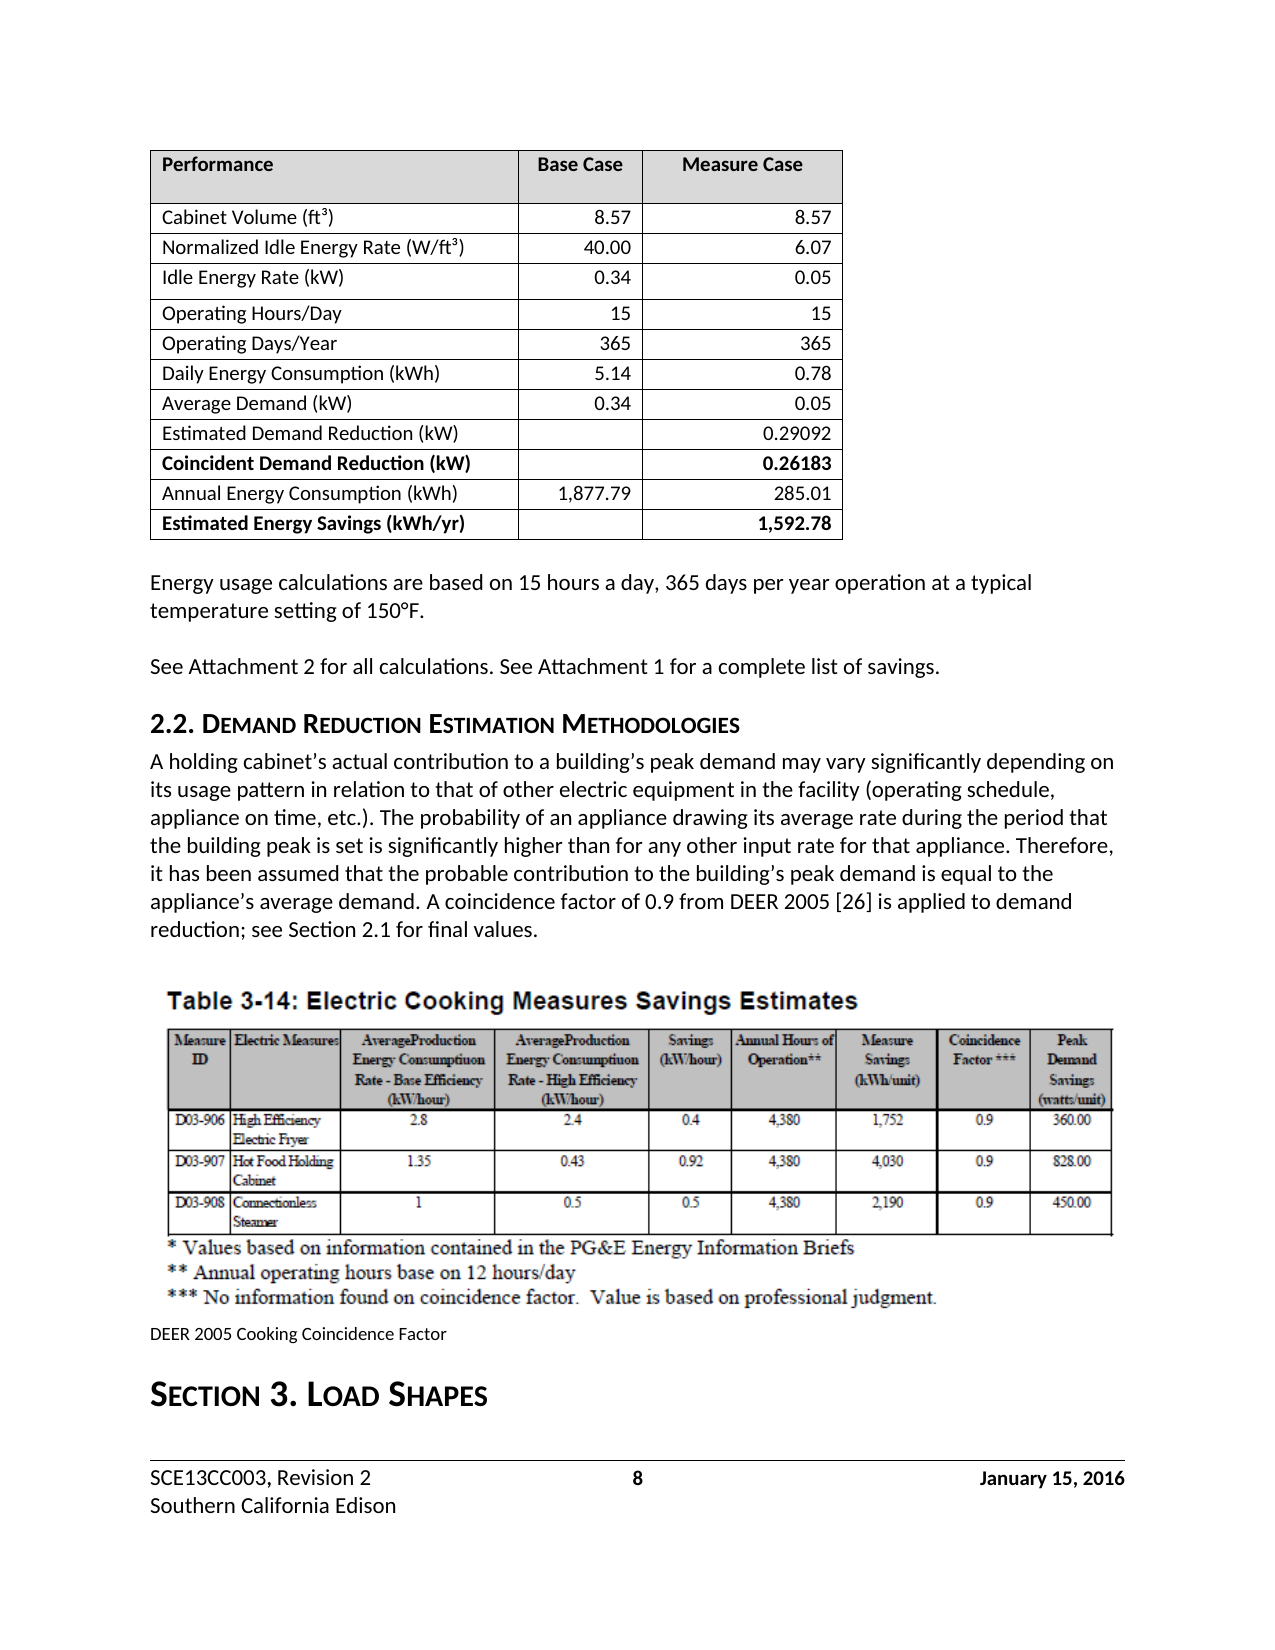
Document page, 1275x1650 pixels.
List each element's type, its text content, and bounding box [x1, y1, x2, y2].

table_cell 0.29092 [643, 420, 842, 449]
table_header Performance [151, 151, 518, 203]
table_cell 0.78 [643, 360, 842, 389]
table_cell Normalized Idle Energy Rate (W/ft³) [151, 234, 518, 263]
table_header Base Case [519, 151, 642, 203]
table_cell 0.34 [519, 264, 642, 299]
table_cell Cabinet Volume (ft³) [151, 204, 518, 233]
table_cell 365 [519, 330, 642, 359]
table_cell 40.00 [519, 234, 642, 263]
table_cell [519, 510, 642, 539]
table_cell 1,877.79 [519, 480, 642, 509]
table_cell 8.57 [643, 204, 842, 233]
table_cell 0.26183 [643, 450, 842, 479]
table_cell Estimated Demand Reduction (kW) [151, 420, 518, 449]
table_cell 285.01 [643, 480, 842, 509]
table_cell Annual Energy Consumption (kWh) [151, 480, 518, 509]
table_header Measure Case [643, 151, 842, 203]
subtitle 2.2. Demand Reduction Estimation Methodologies [150, 705, 1125, 741]
table_cell 0.34 [519, 390, 642, 419]
table_cell Estimated Energy Savings (kWh/yr) [151, 510, 518, 539]
table_cell 6.07 [643, 234, 842, 263]
table_cell 5.14 [519, 360, 642, 389]
table_cell Daily Energy Consumption (kWh) [151, 360, 518, 389]
text DEER 2005 Cooking Coincidence Factor [150, 1322, 1125, 1345]
subtitle Section 3. Load Shapes [150, 1370, 1125, 1416]
text See Attachment 2 for all calculations. See Attachment 1 for a complete list of savings. [150, 652, 1125, 680]
table_cell 15 [519, 300, 642, 329]
table_cell Coincident Demand Reduction (kW) [151, 450, 518, 479]
table_cell 8.57 [519, 204, 642, 233]
picture [150, 971, 1125, 1322]
table_cell Average Demand (kW) [151, 390, 518, 419]
table_cell 0.05 [643, 390, 842, 419]
table_cell 0.05 [643, 264, 842, 299]
table_cell Operating Hours/Day [151, 300, 518, 329]
table_cell Operating Days/Year [151, 330, 518, 359]
table_cell [519, 450, 642, 479]
table_cell Idle Energy Rate (kW) [151, 264, 518, 299]
table_cell 15 [643, 300, 842, 329]
table_cell [519, 420, 642, 449]
table_cell 365 [643, 330, 842, 359]
text A holding cabinet’s actual contribution to a building’s peak demand may vary significantly depending on its usage pattern in relation to that of other electric equipment in the facility (operating schedule, appliance on time, etc.). The probability of an appliance drawing its average rate during the period that the building peak is set is significantly higher than for any other input rate for that appliance. Therefore, it has been assumed that the probable contribution to the building’s peak demand is equal to the appliance’s average demand. A coincidence factor of 0.9 from DEER 2005 [26] is applied to demand reduction; see Section 2.1 for final values. [150, 747, 1125, 943]
table_cell 1,592.78 [643, 510, 842, 539]
text Energy usage calculations are based on 15 hours a day, 365 days per year operation at a typical temperature setting of 150°F. [150, 568, 1125, 624]
